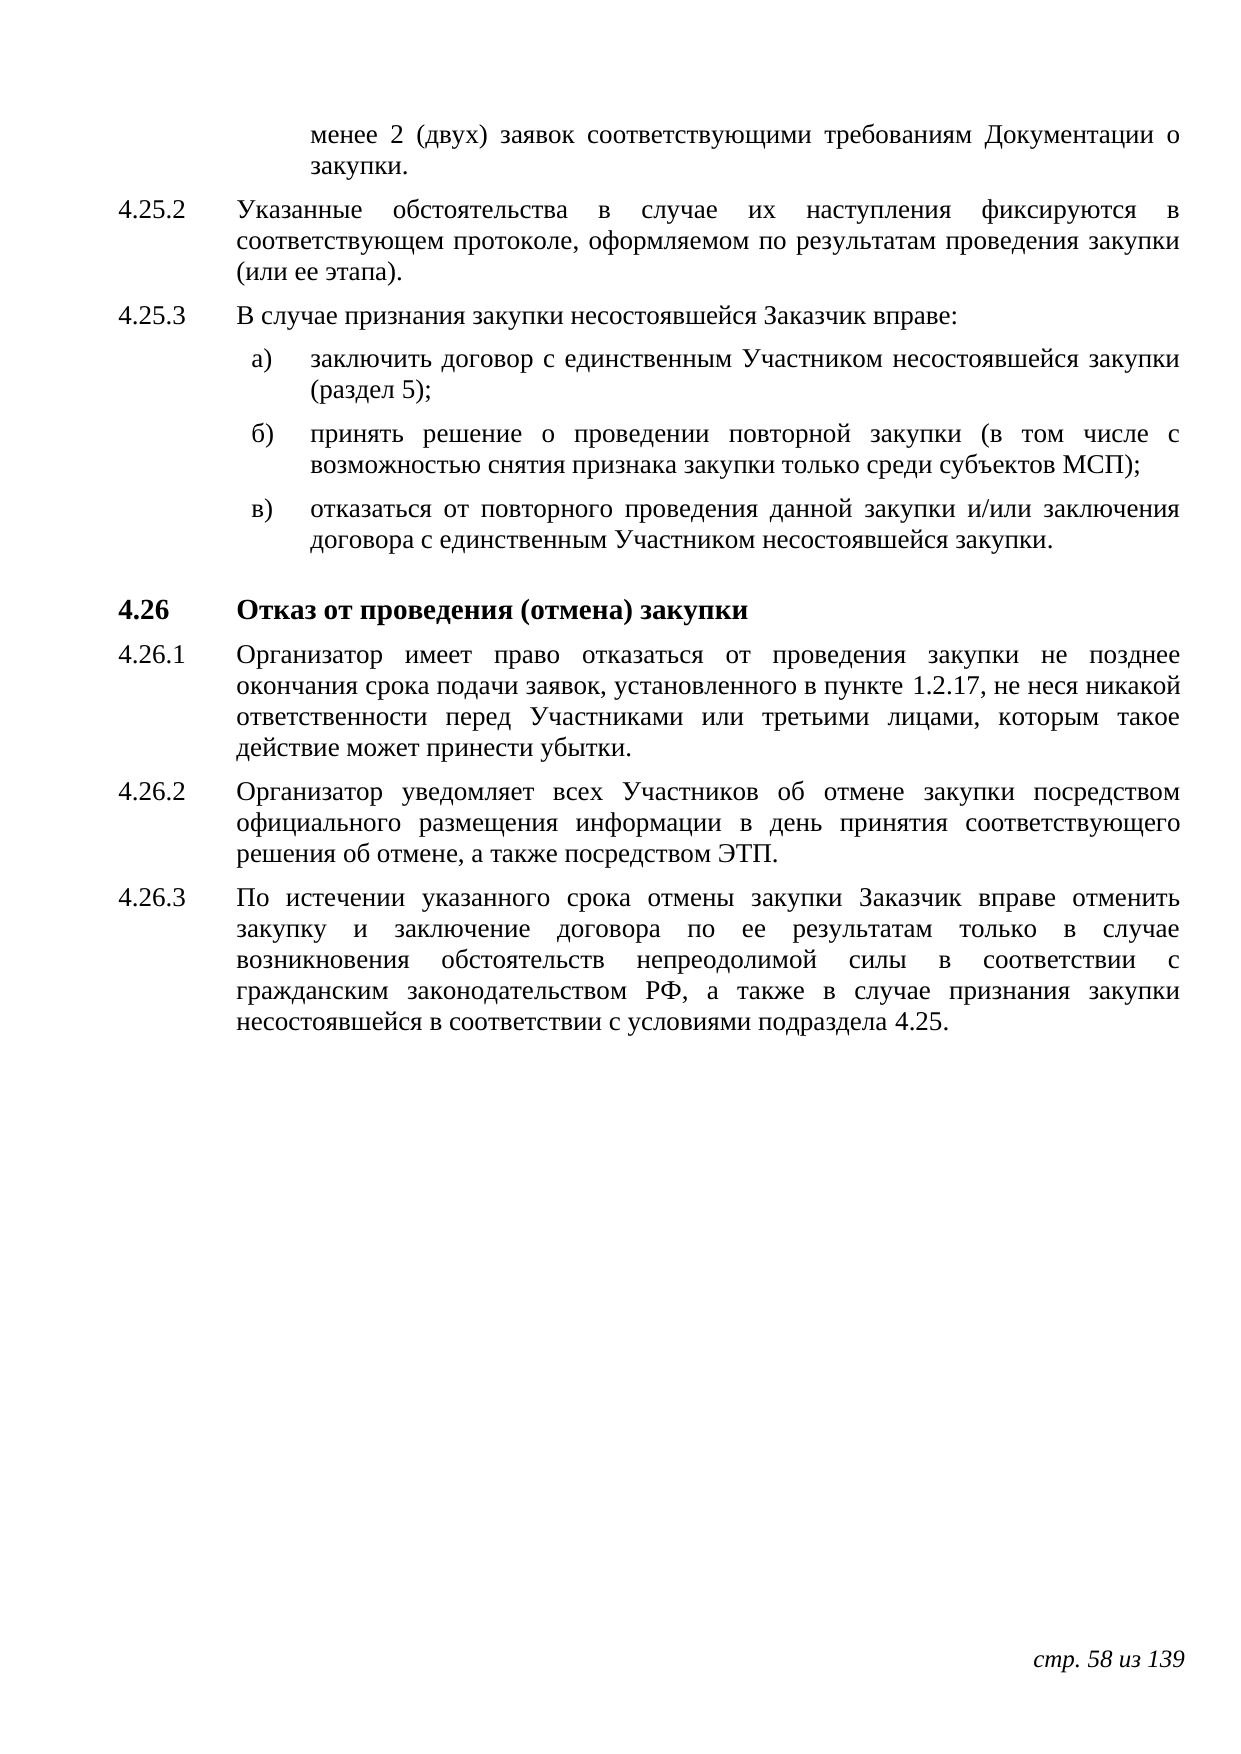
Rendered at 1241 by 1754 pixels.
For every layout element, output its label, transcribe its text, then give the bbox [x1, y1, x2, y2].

text принять решение о проведении повторной закупки (в том числе с возможностью снятия признака закупки только среди субъектов МСП); [251, 417, 1181, 479]
text По истечении указанного срока отмены закупки Заказчик вправе отменить закупку и заключение договора по ее результатам только в случае возникновения обстоятельств непреодолимой силы в соответствии с гражданским законодательством РФ, а также в случае признания закупки несостоявшейся в соответствии с условиями подраздела 4.25. [118, 881, 1181, 1037]
subtitle Отказ от проведения (отмена) закупки [118, 592, 1181, 625]
text Организатор имеет право отказаться от проведения закупки не позднее окончания срока подачи заявок, установленного в пункте 1.2.17, не неся никакой ответственности перед Участниками или третьими лицами, которым такое действие может принести убытки. [118, 638, 1181, 762]
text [251, 118, 1181, 180]
text заключить договор с единственным Участником несостоявшейся закупки (раздел 5); [251, 342, 1181, 405]
text Организатор уведомляет всех Участников об отмене закупки посредством официального размещения информации в день принятия соответствующего решения об отмене, а также посредством ЭТП. [118, 775, 1181, 868]
text В случае признания закупки несостоявшейся Заказчик вправе: [118, 299, 1181, 330]
text отказаться от повторного проведения данной закупки и/или заключения договора с единственным Участником несостоявшейся закупки. [251, 492, 1181, 554]
text Указанные обстоятельства в случае их наступления фиксируются в соответствующем протоколе, оформляемом по результатам проведения закупки (или ее этапа). [118, 193, 1181, 286]
